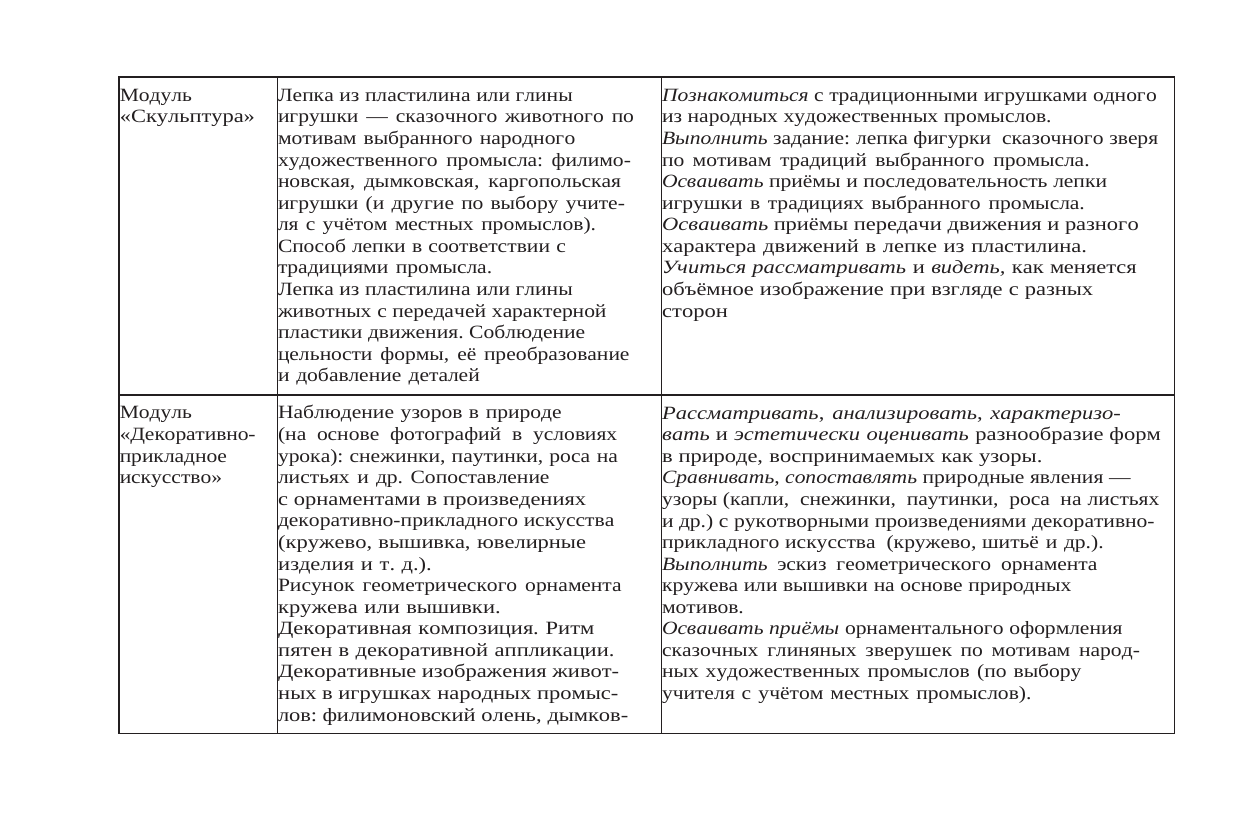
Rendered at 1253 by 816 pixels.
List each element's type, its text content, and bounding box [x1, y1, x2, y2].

table_header Модуль «Скульптура» [120, 78, 277, 394]
table_cell Наблюдение узоров в природе (на основе фотографий в условиях урока): снежинки, паутинки, роса на листьях и др. Сопоставление с орнаментами в произведениях декоративно-прикладного искусства (кружево, вышивка, ювелирные изделия и т. д.). Рисунок геометрического орнамента кружева или вышивки. Декоративная композиция. Ритм пятен в декоративной аппликации. Декоративные изображения живот- ных в игрушках народных промыс- лов: филимоновский олень, дымков- [278, 396, 661, 733]
table_header Познакомиться с традиционными игрушками одного из народных художественных промыслов. Выполнить задание: лепка фигурки сказочного зверя по мотивам традиций выбранного промысла. Осваивать приёмы и последовательность лепки игрушки в традициях выбранного промысла. Осваивать приёмы передачи движения и разного характера движений в лепке из пластилина. Учиться рассматривать и видеть, как меняется объёмное изображение при взгляде с разных сторон [662, 78, 1174, 394]
table_cell Рассматривать, анализировать, характеризо- вать и эстетически оценивать разнообразие форм в природе, воспринимаемых как узоры. Сравнивать, сопоставлять природные явления — узоры (капли, снежинки, паутинки, роса на листьях и др.) с рукотворными произведениями декоративно-прикладного искусства (кружево, шитьё и др.). Выполнить эскиз геометрического орнамента кружева или вышивки на основе природных мотивов. Осваивать приёмы орнаментального оформления сказочных глиняных зверушек по мотивам народ- ных художественных промыслов (по выбору учителя с учётом местных промыслов). [662, 396, 1174, 733]
table_header Лепка из пластилина или глины игрушки — сказочного животного по мотивам выбранного народного художественного промысла: филимо- новская, дымковская, каргопольская игрушки (и другие по выбору учите- ля с учётом местных промыслов). Способ лепки в соответствии с традициями промысла. Лепка из пластилина или глины животных с передачей характерной пластики движения. Соблюдение цельности формы, её преобразование и добавление деталей [278, 78, 661, 394]
table_cell Модуль «Декоративно- прикладное искусство» [120, 396, 277, 733]
